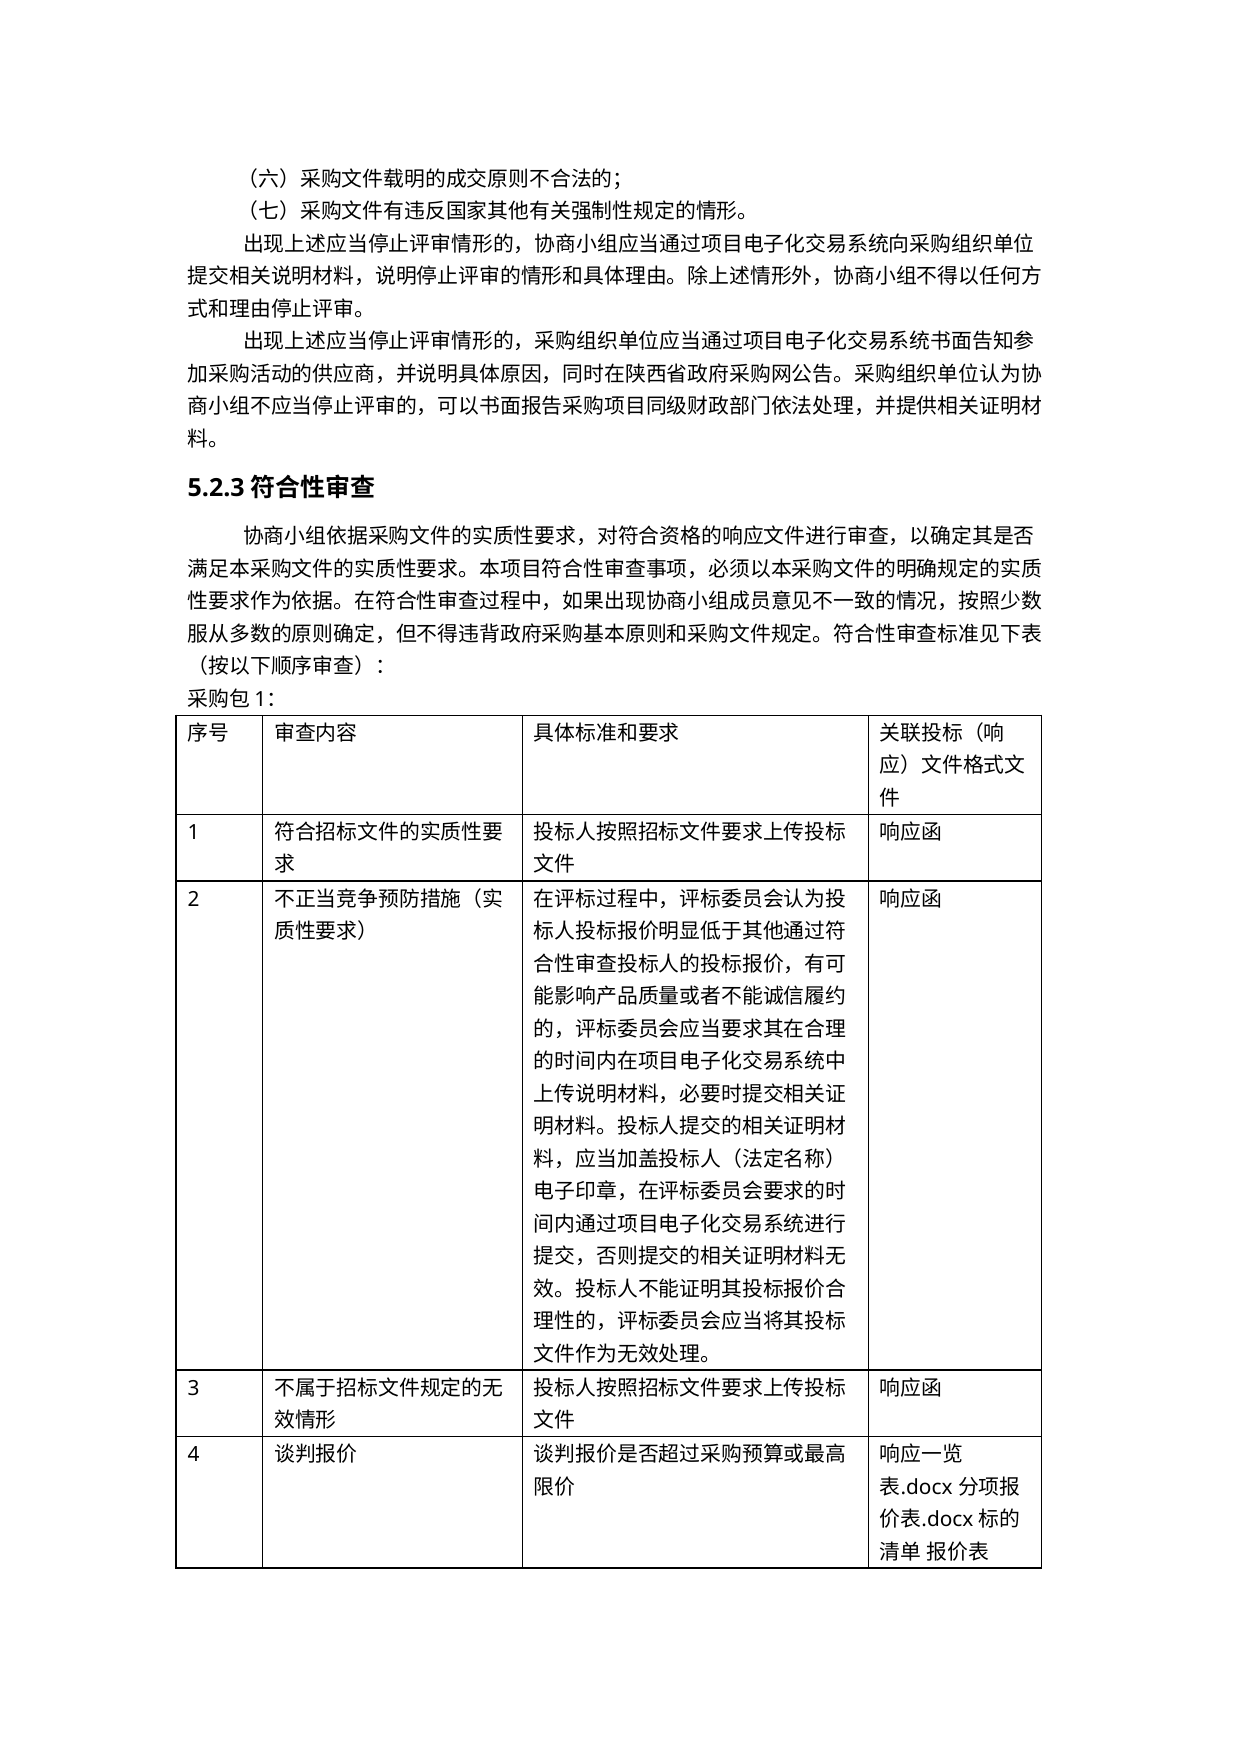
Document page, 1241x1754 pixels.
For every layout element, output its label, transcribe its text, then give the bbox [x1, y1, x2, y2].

table_cell 2 [177, 882, 262, 1369]
table_cell 响应一览表.docx 分项报价表.docx 标的清单 报价表 [869, 1437, 1041, 1567]
table_header 关联投标（响应）文件格式文件 [869, 716, 1041, 813]
table_cell 4 [177, 1437, 262, 1567]
text （六）采购文件载明的成交原则不合法的； [187, 162, 1053, 194]
table_cell 1 [177, 815, 262, 880]
table_header 序号 [177, 716, 262, 813]
table_cell 不正当竞争预防措施（实质性要求） [263, 882, 522, 1369]
table_cell 响应函 [869, 1371, 1041, 1436]
table_cell 投标人按照招标文件要求上传投标文件 [523, 815, 868, 880]
table_cell 3 [177, 1371, 262, 1436]
text 出现上述应当停止评审情形的，采购组织单位应当通过项目电子化交易系统书面告知参加采购活动的供应商，并说明具体原因，同时在陕西省政府采购网公告。采购组织单位认为协商小组不应当停止评审的，可以书面报告采购项目同级财政部门依法处理，并提供相关证明材料。 [187, 324, 1053, 454]
table_cell 响应函 [869, 882, 1041, 1369]
text （七）采购文件有违反国家其他有关强制性规定的情形。 [187, 194, 1053, 227]
table_header 具体标准和要求 [523, 716, 868, 813]
text 协商小组依据采购文件的实质性要求，对符合资格的响应文件进行审查，以确定其是否满足本采购文件的实质性要求。本项目符合性审查事项，必须以本采购文件的明确规定的实质性要求作为依据。在符合性审查过程中，如果出现协商小组成员意见不一致的情况，按照少数服从多数的原则确定，但不得违背政府采购基本原则和采购文件规定。符合性审查标准见下表（按以下顺序审查）： [187, 519, 1053, 682]
table_cell 投标人按照招标文件要求上传投标文件 [523, 1371, 868, 1436]
table_cell 谈判报价是否超过采购预算或最高限价 [523, 1437, 868, 1567]
table_cell 符合招标文件的实质性要求 [263, 815, 522, 880]
text 出现上述应当停止评审情形的，协商小组应当通过项目电子化交易系统向采购组织单位提交相关说明材料，说明停止评审的情形和具体理由。除上述情形外，协商小组不得以任何方式和理由停止评审。 [187, 227, 1053, 324]
table_cell 在评标过程中，评标委员会认为投标人投标报价明显低于其他通过符合性审查投标人的投标报价，有可能影响产品质量或者不能诚信履约的，评标委员会应当要求其在合理的时间内在项目电子化交易系统中上传说明材料，必要时提交相关证明材料。投标人提交的相关证明材料，应当加盖投标人（法定名称）电子印章，在评标委员会要求的时间内通过项目电子化交易系统进行提交，否则提交的相关证明材料无效。投标人不能证明其投标报价合理性的，评标委员会应当将其投标文件作为无效处理。 [523, 882, 868, 1369]
table_cell 谈判报价 [263, 1437, 522, 1567]
table_cell 不属于招标文件规定的无效情形 [263, 1371, 522, 1436]
text 采购包1： [187, 682, 1053, 714]
text 5.2.3符合性审查 [187, 454, 1053, 519]
table_header 审查内容 [263, 716, 522, 813]
table_cell 响应函 [869, 815, 1041, 880]
